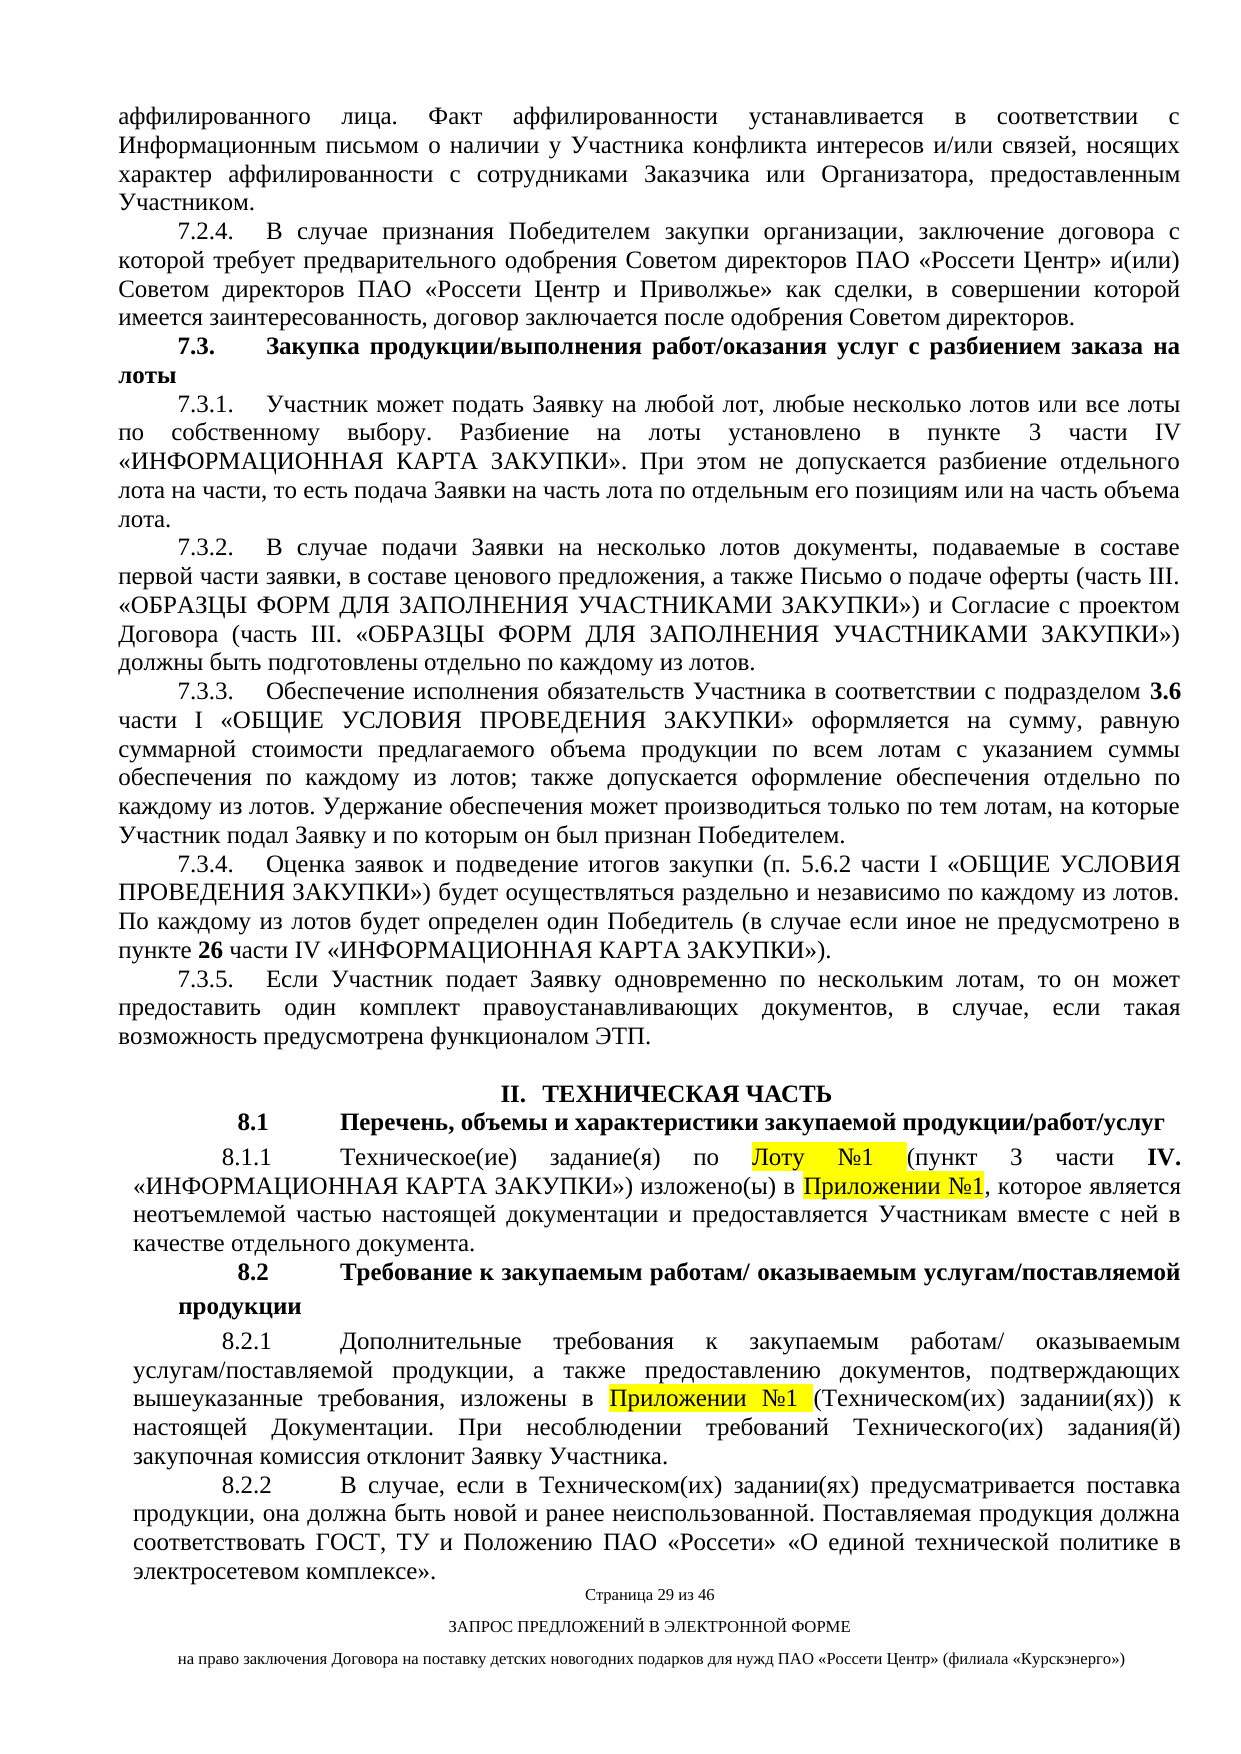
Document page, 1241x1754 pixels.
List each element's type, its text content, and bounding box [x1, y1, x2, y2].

subtitle В случае, если в Техническом(их) задании(ях) предусматривается поставка продукции, она должна быть новой и ранее неиспользованной. Поставляемая продукция должна соответствовать ГОСТ, ТУ и Положению ПАО «Россети» «О единой технической политике в электросетевом комплексе». [133, 1470, 1181, 1585]
subtitle Перечень, объемы и характеристики закупаемой продукции/работ/услуг [178, 1107, 1181, 1136]
subtitle Требование к закупаемым работам/ оказываемым услугам/поставляемой продукции [178, 1257, 1181, 1320]
subtitle Дополнительные требования к закупаемым работам/ оказываемым услугам/поставляемой продукции, а также предоставлению документов, подтверждающих вышеуказанные требования, изложены в Приложении №1 (Техническом(их) задании(ях)) к настоящей Документации. При несоблюдении требований Технического(их) задания(й) закупочная комиссия отклонит Заявку Участника. [133, 1326, 1181, 1470]
subtitle ТЕХНИЧЕСКАЯ ЧАСТЬ [118, 1079, 1181, 1107]
subtitle Оценка заявок и подведение итогов закупки (п. 5.6.2 части I «ОБЩИЕ УСЛОВИЯ ПРОВЕДЕНИЯ ЗАКУПКИ») будет осуществляться раздельно и независимо по каждому из лотов. По каждому из лотов будет определен один Победитель (в случае если иное не предусмотрено в пункте 26 части IV «ИНФОРМАЦИОННАЯ КАРТА ЗАКУПКИ»). [118, 849, 1181, 964]
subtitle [118, 101, 1181, 216]
subtitle В случае подачи Заявки на несколько лотов документы, подаваемые в составе первой части заявки, в составе ценового предложения, а также Письмо о подаче оферты (часть III. «ОБРАЗЦЫ ФОРМ ДЛЯ ЗАПОЛНЕНИЯ УЧАСТНИКАМИ ЗАКУПКИ») и Согласие с проектом Договора (часть III. «ОБРАЗЦЫ ФОРМ ДЛЯ ЗАПОЛНЕНИЯ УЧАСТНИКАМИ ЗАКУПКИ») должны быть подготовлены отдельно по каждому из лотов. [118, 532, 1181, 676]
subtitle Обеспечение исполнения обязательств Участника в соответствии с подразделом 3.6 части I «ОБЩИЕ УСЛОВИЯ ПРОВЕДЕНИЯ ЗАКУПКИ» оформляется на сумму, равную суммарной стоимости предлагаемого объема продукции по всем лотам с указанием суммы обеспечения по каждому из лотов; также допускается оформление обеспечения отдельно по каждому из лотов. Удержание обеспечения может производиться только по тем лотам, на которые Участник подал Заявку и по которым он был признан Победителем. [118, 676, 1181, 849]
subtitle Если Участник подает Заявку одновременно по нескольким лотам, то он может предоставить один комплект правоустанавливающих документов, в случае, если такая возможность предусмотрена функционалом ЭТП. [118, 964, 1181, 1050]
subtitle Техническое(ие) задание(я) по Лоту №1 (пункт 3 части IV. «ИНФОРМАЦИОННАЯ КАРТА ЗАКУПКИ») изложено(ы) в Приложении №1, которое является неотъемлемой частью настоящей документации и предоставляется Участникам вместе с ней в качестве отдельного документа. [133, 1142, 1181, 1257]
subtitle Участник может подать Заявку на любой лот, любые несколько лотов или все лоты по собственному выбору. Разбиение на лоты установлено в пункте 3 части IV «ИНФОРМАЦИОННАЯ КАРТА ЗАКУПКИ». При этом не допускается разбиение отдельного лота на части, то есть подача Заявки на часть лота по отдельным его позициям или на часть объема лота. [118, 389, 1181, 532]
subtitle Закупка продукции/выполнения работ/оказания услуг с разбиением заказа на лоты [118, 331, 1181, 389]
subtitle В случае признания Победителем закупки организации, заключение договора с которой требует предварительного одобрения Советом директоров ПАО «Россети Центр» и(или) Советом директоров ПАО «Россети Центр и Приволжье» как сделки, в совершении которой имеется заинтересованность, договор заключается после одобрения Советом директоров. [118, 216, 1181, 331]
